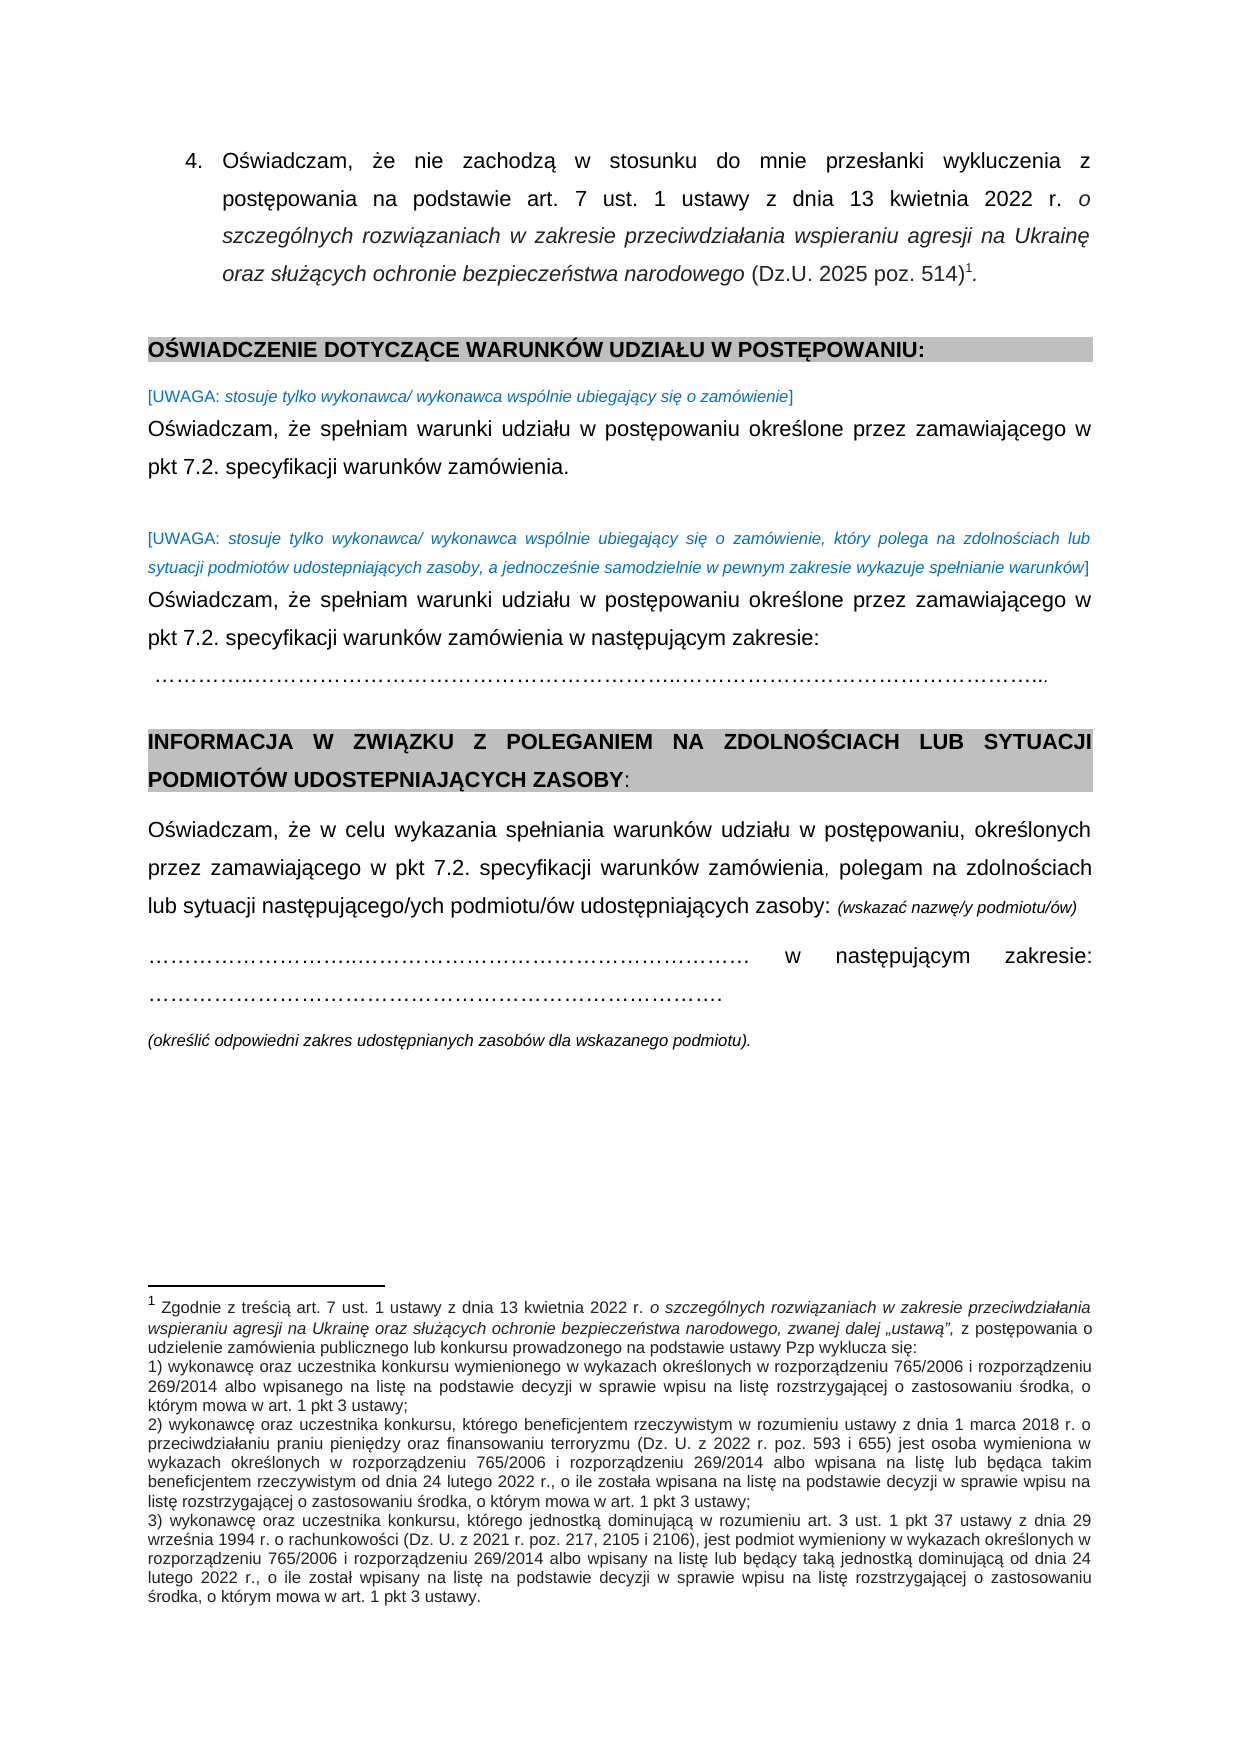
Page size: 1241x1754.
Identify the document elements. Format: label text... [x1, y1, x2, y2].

text INFORMACJA W ZWIĄZKU Z POLEGANIEM NA ZDOLNOŚCIACH LUB SYTUACJI PODMIOTÓW UDOSTEPNIAJĄCYCH ZASOBY: [148, 729, 1093, 792]
text Oświadczam, że spełniam warunki udziału w postępowaniu określone przez zamawiającego w pkt 7.2. specyfikacji warunków zamówienia w następującym zakresie: [148, 587, 1093, 650]
text [UWAGA: stosuje tylko wykonawca/ wykonawca wspólnie ubiegający się o zamówienie] [148, 387, 1093, 406]
list Oświadczam, że nie zachodzą w stosunku do mnie przesłanki wykluczenia z postępowania na podstawie art. 7 ust. 1 ustawy z dnia 13 kwietnia 2022 r. o szczególnych rozwiązaniach w zakresie przeciwdziałania wspieraniu agresji na Ukrainę oraz służących ochronie bezpieczeństwa narodowego (Dz.U. 2025 poz. 514). [185, 148, 1093, 286]
text ………………………..……………………………………………… w następującym zakresie: ……………………………………………………………………. [148, 943, 1093, 1006]
text Oświadczam, że w celu wykazania spełniania warunków udziału w postępowaniu, określonych przez zamawiającego w pkt 7.2. specyfikacji warunków zamówienia, polegam na zdolnościach lub sytuacji następującego/ych podmiotu/ów udostępniających zasoby: (wskazać nazwę/y podmiotu/ów) [148, 817, 1093, 918]
text (określić odpowiedni zakres udostępnianych zasobów dla wskazanego podmiotu). [148, 1031, 1093, 1050]
text OŚWIADCZENIE DOTYCZĄCE WARUNKÓW UDZIAŁU W POSTĘPOWANIU: [148, 337, 1093, 362]
text [UWAGA: stosuje tylko wykonawca/ wykonawca wspólnie ubiegający się o zamówienie, który polega na zdolnościach lub sytuacji podmiotów udostepniających zasoby, a jednocześnie samodzielnie w pewnym zakresie wykazuje spełnianie warunków] [148, 529, 1093, 577]
text …………..…………………………………………………..…………………………………………... [148, 662, 1093, 687]
text Oświadczam, że spełniam warunki udziału w postępowaniu określone przez zamawiającego w pkt 7.2. specyfikacji warunków zamówienia. [148, 416, 1093, 479]
